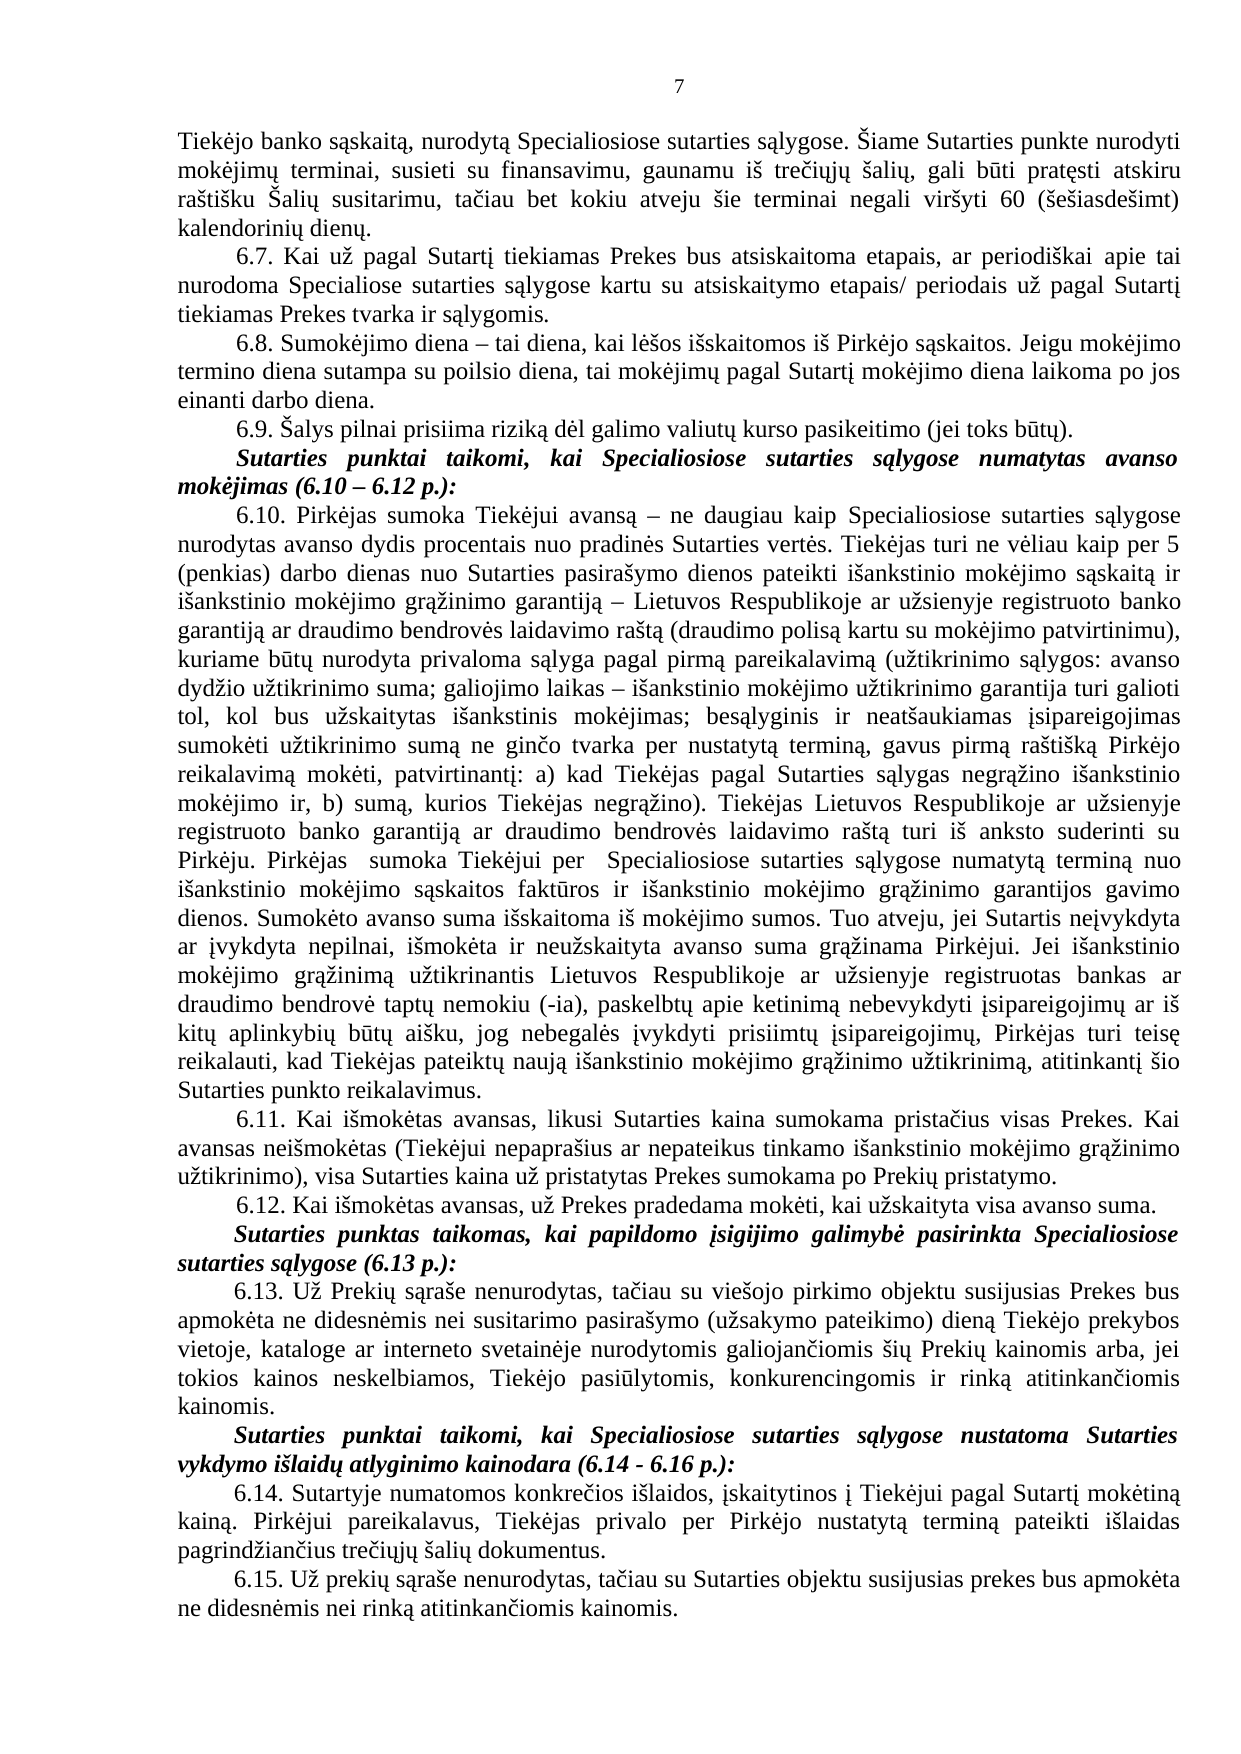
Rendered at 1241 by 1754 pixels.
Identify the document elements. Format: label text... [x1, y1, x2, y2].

text Sutarties punktai taikomi, kai Specialiosiose sutarties sąlygose numatytas avanso mokėjimas (6.10 – 6.12 p.): [177, 443, 1181, 500]
text 6.13. Už Prekių sąraše nenurodytas, tačiau su viešojo pirkimo objektu susijusias Prekes bus apmokėta ne didesnėmis nei susitarimo pasirašymo (užsakymo pateikimo) dieną Tiekėjo prekybos vietoje, kataloge ar interneto svetainėje nurodytomis galiojančiomis šių Prekių kainomis arba, jei tokios kainos neskelbiamos, Tiekėjo pasiūlytomis, konkurencingomis ir rinką atitinkančiomis kainomis. [177, 1276, 1181, 1420]
text 6.8. Sumokėjimo diena – tai diena, kai lėšos išskaitomos iš Pirkėjo sąskaitos. Jeigu mokėjimo termino diena sutampa su poilsio diena, tai mokėjimų pagal Sutartį mokėjimo diena laikoma po jos einanti darbo diena. [177, 328, 1181, 414]
text Sutarties punktai taikomi, kai Specialiosiose sutarties sąlygose nustatoma Sutarties vykdymo išlaidų atlyginimo kainodara (6.14 - 6.16 p.): [177, 1420, 1181, 1478]
text 6.15. Už prekių sąraše nenurodytas, tačiau su Sutarties objektu susijusias prekes bus apmokėta ne didesnėmis nei rinką atitinkančiomis kainomis. [177, 1564, 1181, 1621]
text 6.14. Sutartyje numatomos konkrečios išlaidos, įskaitytinos į Tiekėjui pagal Sutartį mokėtiną kainą. Pirkėjui pareikalavus, Tiekėjas privalo per Pirkėjo nustatytą terminą pateikti išlaidas pagrindžiančius trečiųjų šalių dokumentus. [177, 1478, 1181, 1564]
text 6.11. Kai išmokėtas avansas, likusi Sutarties kaina sumokama pristačius visas Prekes. Kai avansas neišmokėtas (Tiekėjui nepaprašius ar nepateikus tinkamo išankstinio mokėjimo grąžinimo užtikrinimo), visa Sutarties kaina už pristatytas Prekes sumokama po Prekių pristatymo. [177, 1104, 1181, 1190]
text 6.10. Pirkėjas sumoka Tiekėjui avansą – ne daugiau kaip Specialiosiose sutarties sąlygose nurodytas avanso dydis procentais nuo pradinės Sutarties vertės. Tiekėjas turi ne vėliau kaip per 5 (penkias) darbo dienas nuo Sutarties pasirašymo dienos pateikti išankstinio mokėjimo sąskaitą ir išankstinio mokėjimo grąžinimo garantiją – Lietuvos Respublikoje ar užsienyje registruoto banko garantiją ar draudimo bendrovės laidavimo raštą (draudimo polisą kartu su mokėjimo patvirtinimu), kuriame būtų nurodyta privaloma sąlyga pagal pirmą pareikalavimą (užtikrinimo sąlygos: avanso dydžio užtikrinimo suma; galiojimo laikas – išankstinio mokėjimo užtikrinimo garantija turi galioti tol, kol bus užskaitytas išankstinis mokėjimas; besąlyginis ir neatšaukiamas įsipareigojimas sumokėti užtikrinimo sumą ne ginčo tvarka per nustatytą terminą, gavus pirmą raštišką Pirkėjo reikalavimą mokėti, patvirtinantį: a) kad Tiekėjas pagal Sutarties sąlygas negrąžino išankstinio mokėjimo ir, b) sumą, kurios Tiekėjas negrąžino). Tiekėjas Lietuvos Respublikoje ar užsienyje registruoto banko garantiją ar draudimo bendrovės laidavimo raštą turi iš anksto suderinti su Pirkėju. Pirkėjas sumoka Tiekėjui per Specialiosiose sutarties sąlygose numatytą terminą nuo išankstinio mokėjimo sąskaitos faktūros ir išankstinio mokėjimo grąžinimo garantijos gavimo dienos. Sumokėto avanso suma išskaitoma iš mokėjimo sumos. Tuo atveju, jei Sutartis neįvykdyta ar įvykdyta nepilnai, išmokėta ir neužskaityta avanso suma grąžinama Pirkėjui. Jei išankstinio mokėjimo grąžinimą užtikrinantis Lietuvos Respublikoje ar užsienyje registruotas bankas ar draudimo bendrovė taptų nemokiu (-ia), paskelbtų apie ketinimą nebevykdyti įsipareigojimų ar iš kitų aplinkybių būtų aišku, jog nebegalės įvykdyti prisiimtų įsipareigojimų, Pirkėjas turi teisę reikalauti, kad Tiekėjas pateiktų naują išankstinio mokėjimo grąžinimo užtikrinimą, atitinkantį šio Sutarties punkto reikalavimus. [177, 500, 1181, 1104]
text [177, 126, 1181, 241]
text 6.12. Kai išmokėtas avansas, už Prekes pradedama mokėti, kai užskaityta visa avanso suma. [177, 1190, 1181, 1219]
text 6.9. Šalys pilnai prisiima riziką dėl galimo valiutų kurso pasikeitimo (jei toks būtų). [177, 414, 1181, 443]
text Sutarties punktas taikomas, kai papildomo įsigijimo galimybė pasirinkta Specialiosiose sutarties sąlygose (6.13 p.): [177, 1219, 1181, 1276]
text 6.7. Kai už pagal Sutartį tiekiamas Prekes bus atsiskaitoma etapais, ar periodiškai apie tai nurodoma Specialiose sutarties sąlygose kartu su atsiskaitymo etapais/ periodais už pagal Sutartį tiekiamas Prekes tvarka ir sąlygomis. [177, 241, 1181, 328]
